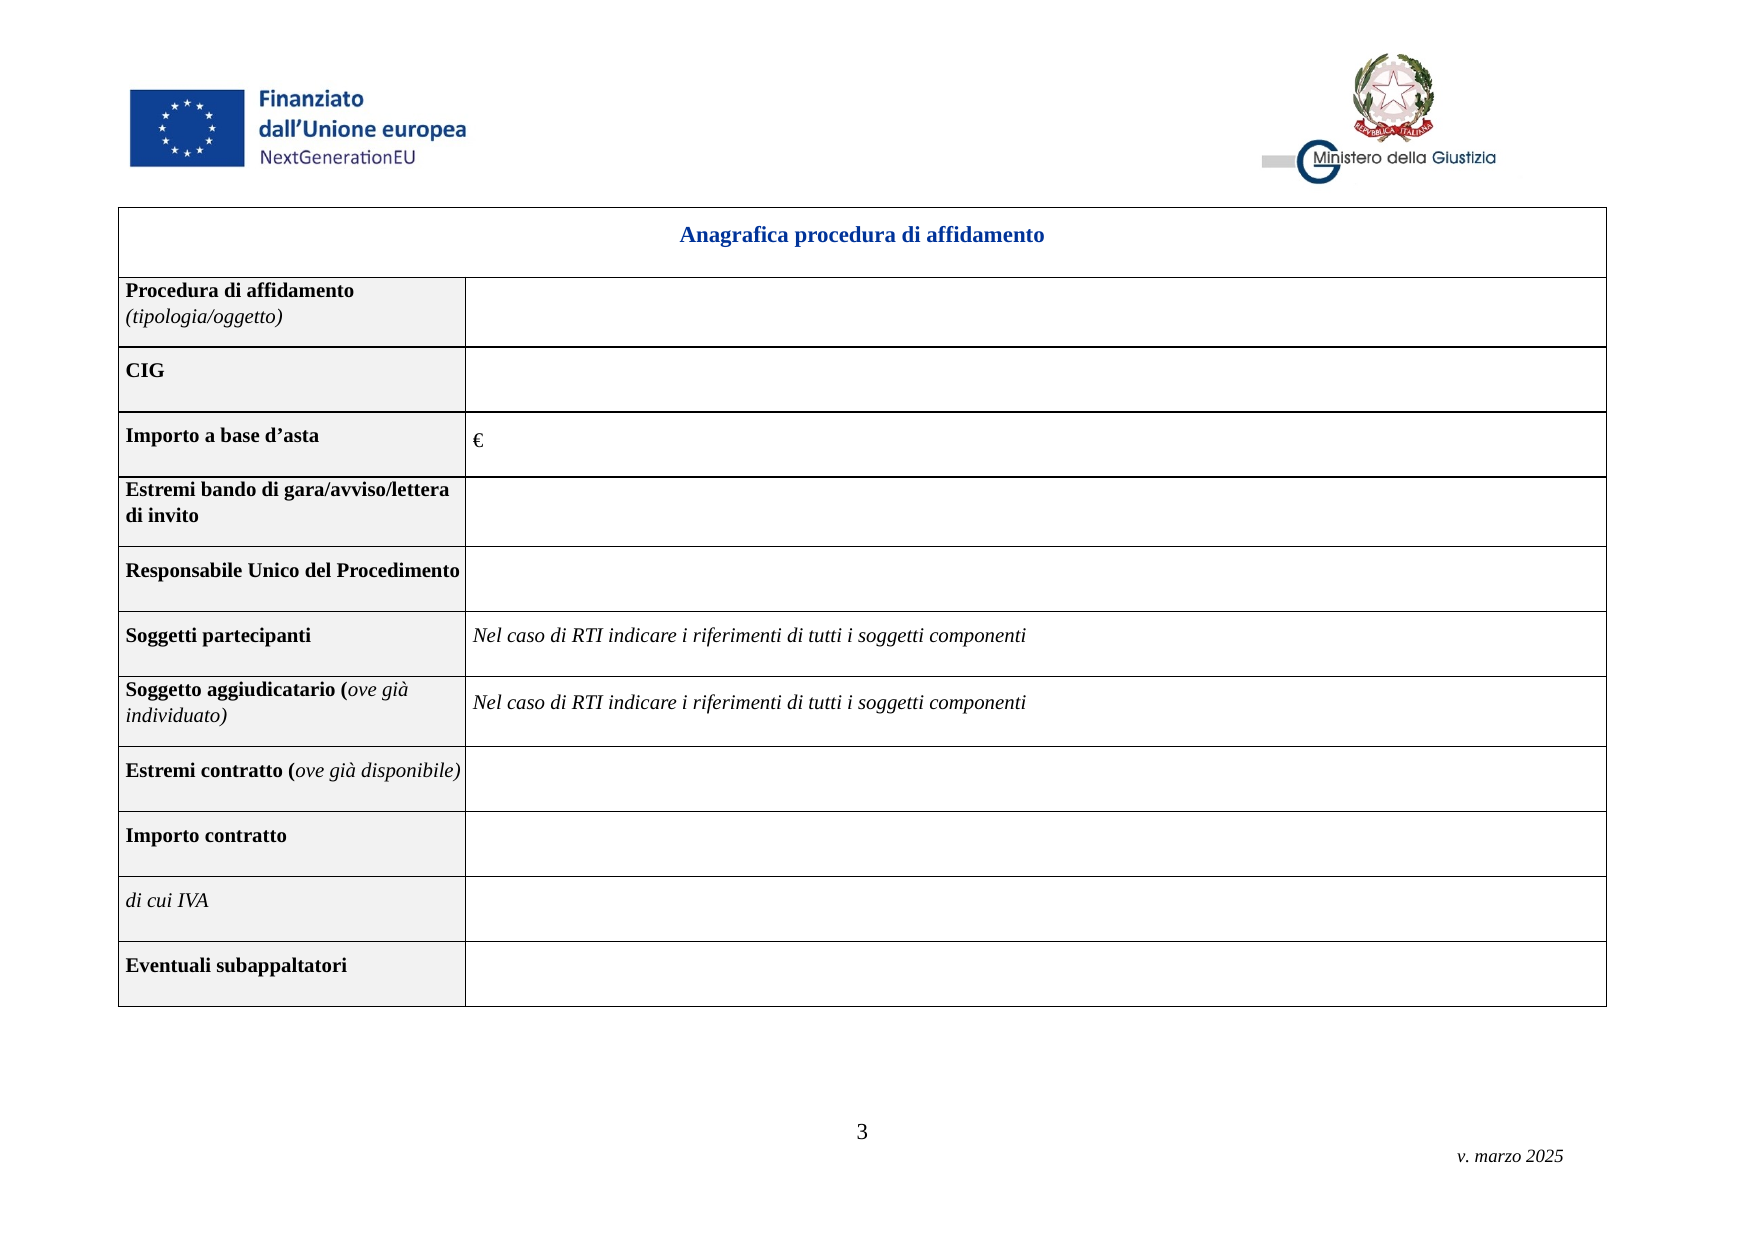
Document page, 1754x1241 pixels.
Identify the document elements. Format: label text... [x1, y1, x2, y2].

table_header Anagrafica procedura di affidamento [119, 208, 1606, 277]
table_cell Procedura di affidamento (tipologia/oggetto) [119, 278, 465, 346]
table_cell CIG [119, 348, 465, 411]
table_cell [466, 348, 1606, 411]
table_cell Nel caso di RTI indicare i riferimenti di tutti i soggetti componenti [466, 677, 1606, 746]
table_cell [466, 278, 1606, 346]
table_cell Importo a base d’asta [119, 413, 465, 476]
table_cell Importo contratto [119, 812, 465, 876]
table_cell Nel caso di RTI indicare i riferimenti di tutti i soggetti componenti [466, 612, 1606, 676]
table_cell [466, 942, 1606, 1006]
table_cell Estremi bando di gara/avviso/lettera di invito [119, 478, 465, 546]
picture [1199, 42, 1605, 207]
table_cell Estremi contratto (ove già disponibile) [119, 747, 465, 811]
table_cell Soggetti partecipanti [119, 612, 465, 676]
table_cell Eventuali subappaltatori [119, 942, 465, 1006]
table_cell di cui IVA [119, 877, 465, 941]
table_cell € [466, 413, 1606, 476]
table_cell [466, 478, 1606, 546]
table_cell Soggetto aggiudicatario (ove già individuato) [119, 677, 465, 746]
picture [118, 80, 485, 177]
table_cell [466, 547, 1606, 611]
table_cell [466, 812, 1606, 876]
table_cell [466, 747, 1606, 811]
table_cell Responsabile Unico del Procedimento [119, 547, 465, 611]
table_cell [466, 877, 1606, 941]
